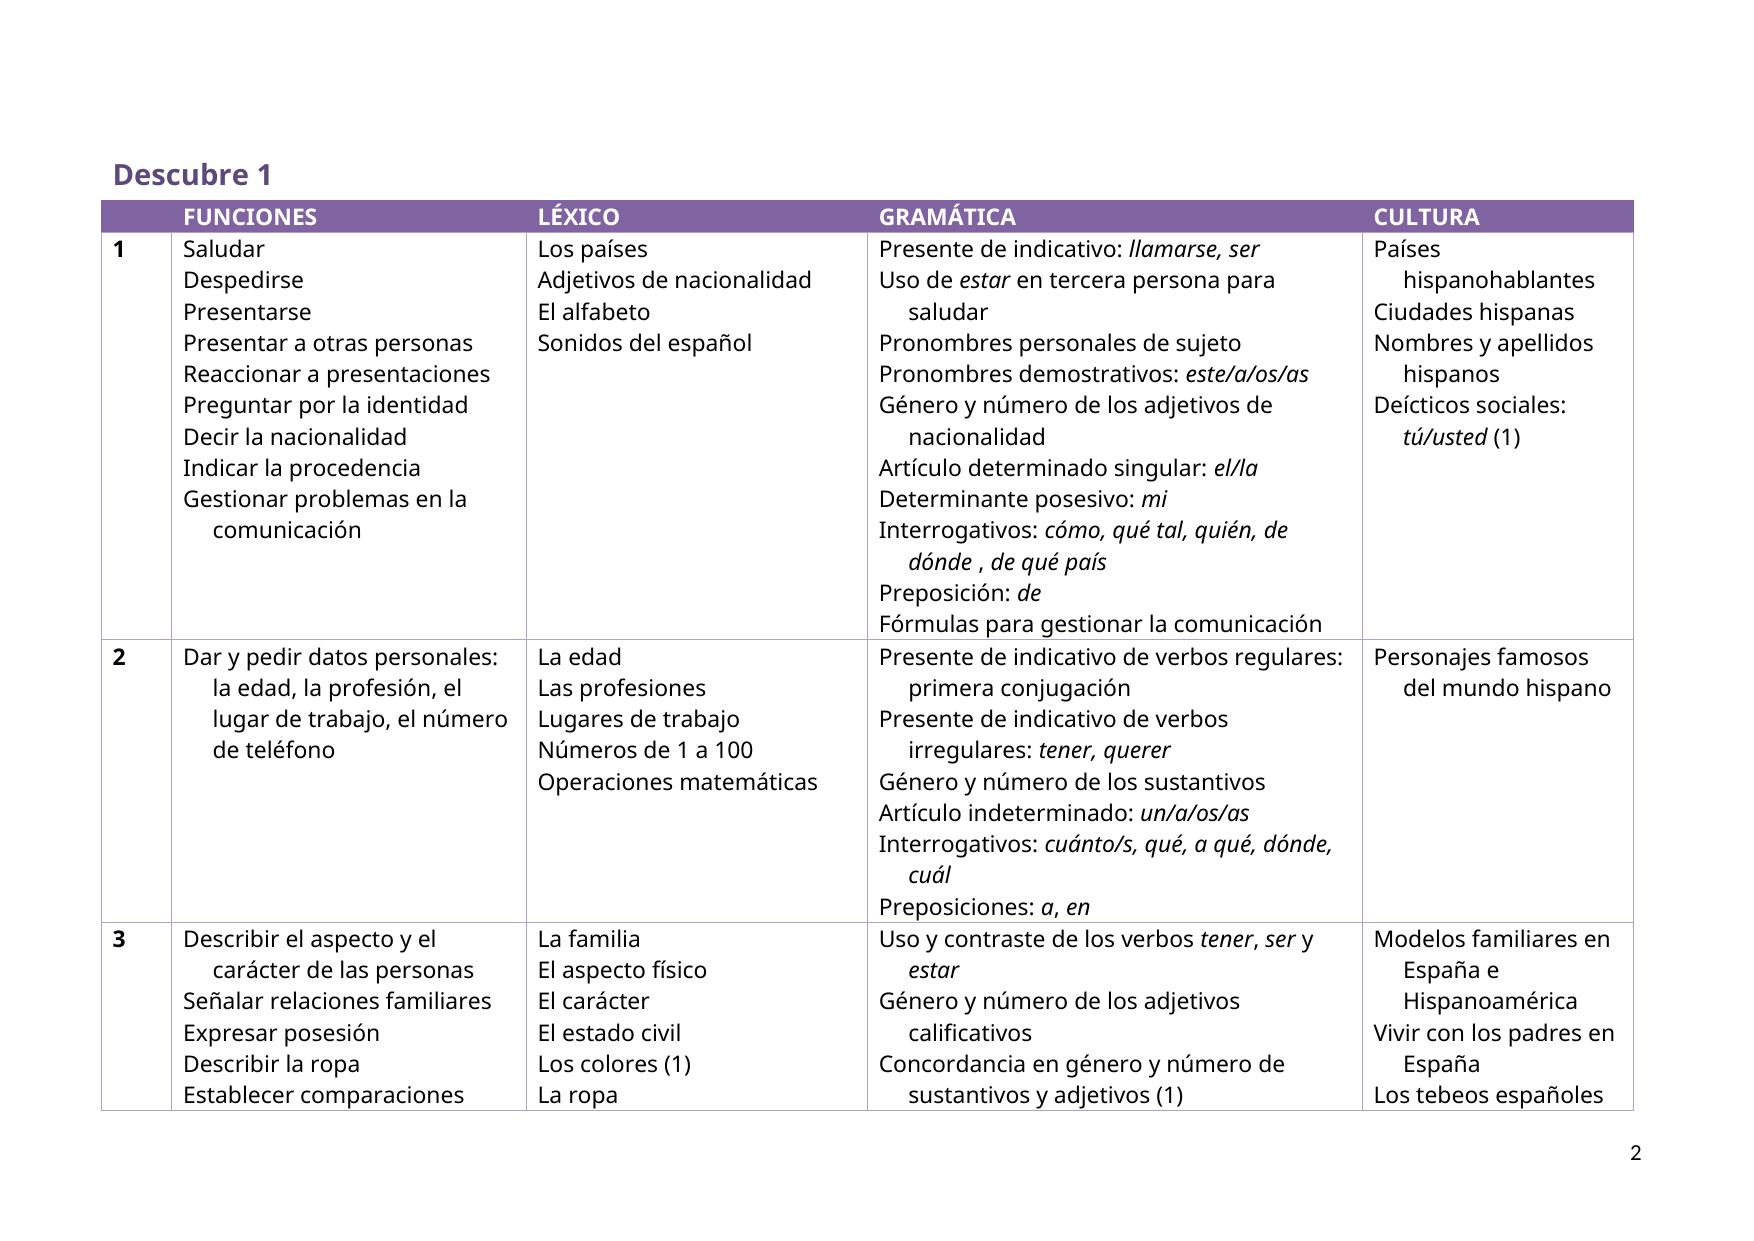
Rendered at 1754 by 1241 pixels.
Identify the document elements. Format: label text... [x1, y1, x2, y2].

table_cell 1 [102, 233, 171, 639]
table_header GRAMÁTICA [868, 201, 1362, 232]
table_header CULTURA [1363, 201, 1633, 232]
table_cell La edad Las profesiones Lugares de trabajo Números de 1 a 100 Operaciones matemáticas [527, 640, 867, 922]
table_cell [172, 923, 526, 1110]
table_cell Presente de indicativo de verbos regulares: primera conjugación Presente de indicativo de verbos irregulares: tener, querer Género y número de los sustantivos Artículo indeterminado: un/a/os/as Interrogativos: cuánto/s, qué, a qué, dónde, cuál Preposiciones: a, en [868, 640, 1362, 922]
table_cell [527, 923, 867, 1110]
table_header LÉXICO [527, 201, 867, 232]
table_cell Saludar Despedirse Presentarse Presentar a otras personas Reaccionar a presentaciones Preguntar por la identidad Decir la nacionalidad Indicar la procedencia Gestionar problemas en la comunicación [172, 233, 526, 639]
subtitle Descubre 1 [112, 154, 1641, 194]
table_cell Países hispanohablantes Ciudades hispanas Nombres y apellidos hispanos Deícticos sociales: tú/usted (1) [1363, 233, 1633, 639]
table_cell 2 [102, 640, 171, 922]
table_header FUNCIONES [172, 201, 526, 232]
table_cell Dar y pedir datos personales: la edad, la profesión, el lugar de trabajo, el número de teléfono [172, 640, 526, 922]
table_cell Los países Adjetivos de nacionalidad El alfabeto Sonidos del español [527, 233, 867, 639]
table_cell 3 [102, 923, 171, 1110]
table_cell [868, 923, 1362, 1110]
table_cell Presente de indicativo: llamarse, ser Uso de estar en tercera persona para saludar Pronombres personales de sujeto Pronombres demostrativos: este/a/os/as Género y número de los adjetivos de nacionalidad Artículo determinado singular: el/la Determinante posesivo: mi Interrogativos: cómo, qué tal, quién, de dónde , de qué país Preposición: de Fórmulas para gestionar la comunicación [868, 233, 1362, 639]
table_cell Personajes famosos del mundo hispano [1363, 640, 1633, 922]
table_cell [1363, 923, 1633, 1110]
table_header [102, 201, 171, 232]
